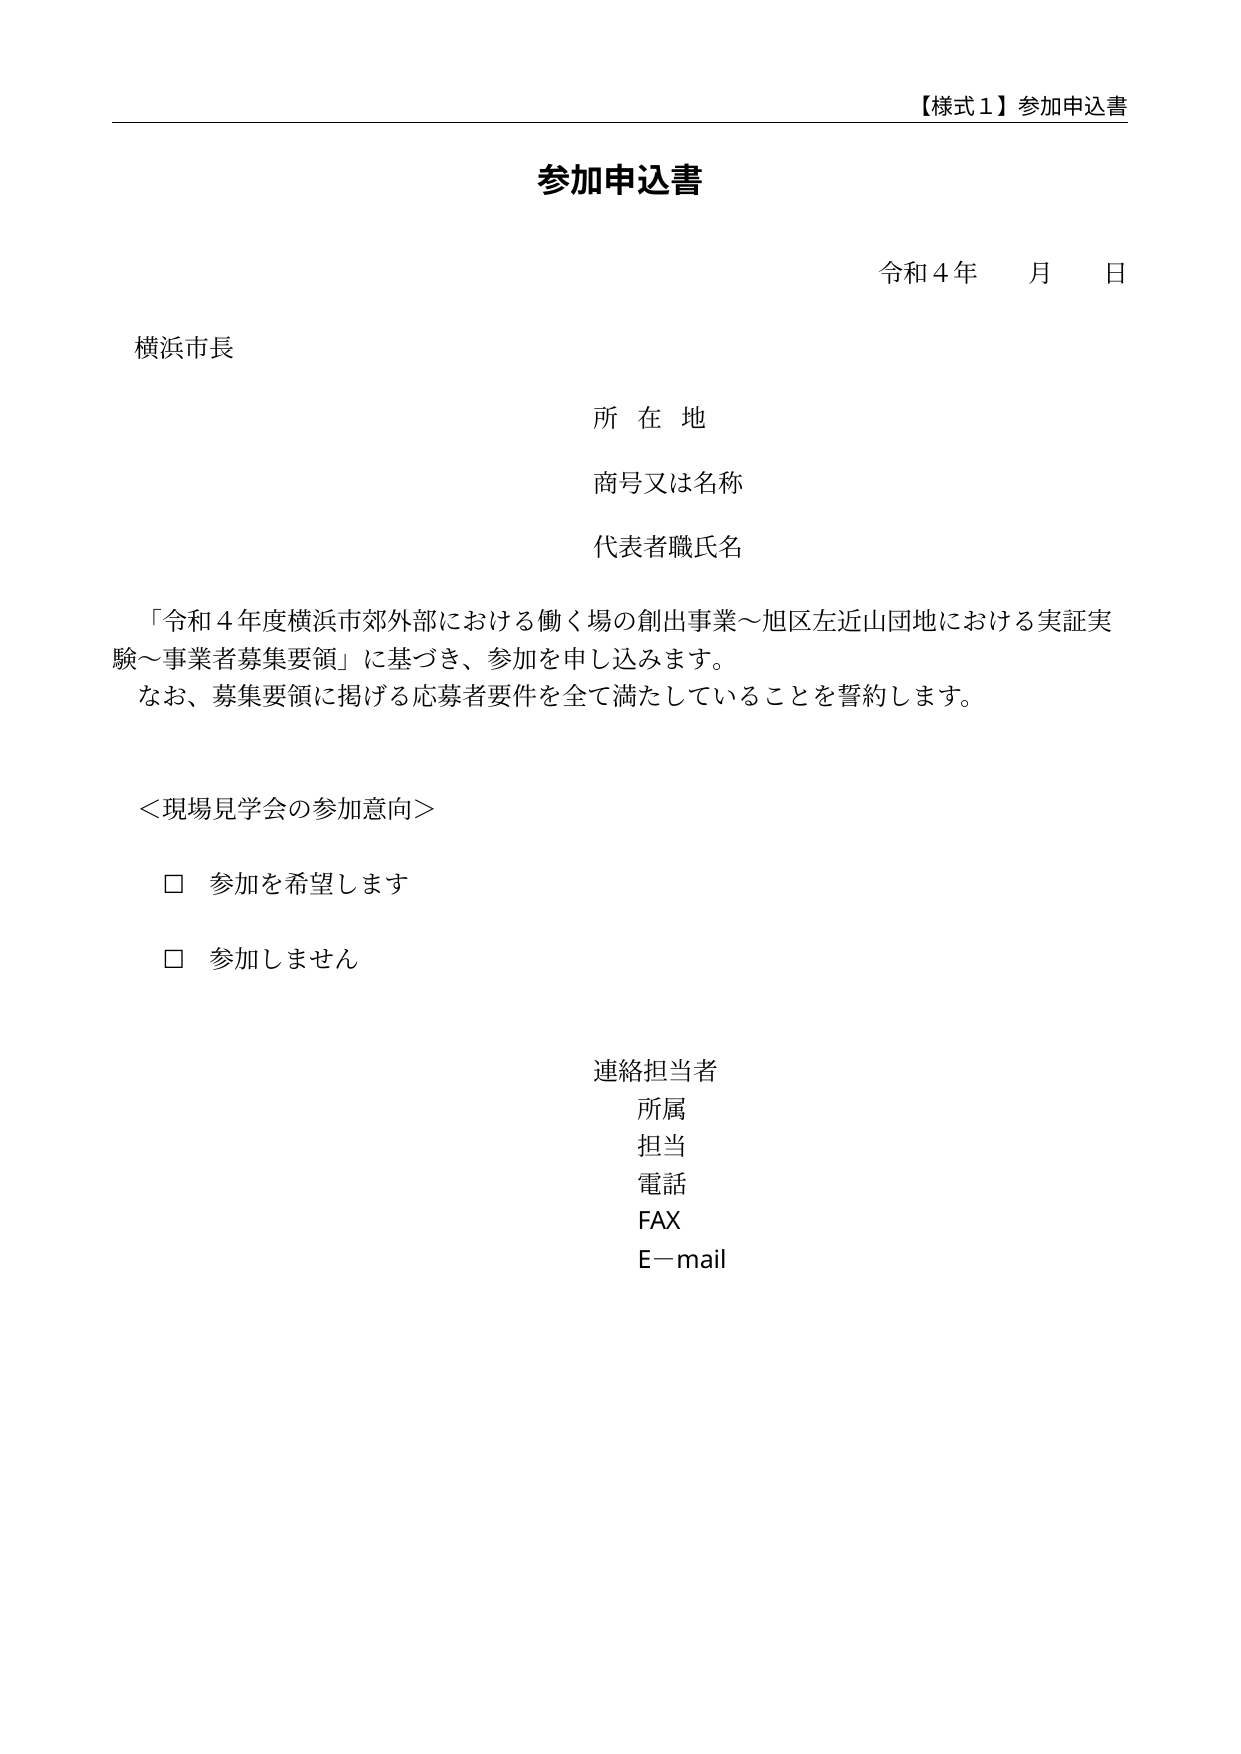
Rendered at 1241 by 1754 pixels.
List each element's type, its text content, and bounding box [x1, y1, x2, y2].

text E－mail [637, 1239, 1128, 1276]
text 電話 [637, 1164, 1128, 1201]
title 「令和４年度横浜市郊外部における働く場の創出事業～旭区左近山団地における実証実験～事業者募集要領」に基づき、参加を申し込みます。 [112, 601, 1131, 676]
text なお、募集要領に掲げる応募者要件を全て満たしていることを誓約します。 [112, 676, 1128, 714]
text 参加を希望します [112, 864, 1128, 901]
text ＜現場見学会の参加意向＞ [112, 789, 1128, 826]
text FAX [637, 1201, 1128, 1239]
text 令和４年 月 日 [112, 253, 1128, 290]
text 所在地 [112, 399, 1128, 435]
text 代表者職氏名 [112, 528, 1128, 564]
text 参加申込書 [112, 140, 1128, 215]
text 所属 [637, 1089, 1128, 1126]
text 参加しません [112, 939, 1128, 976]
text 商号又は名称 [112, 463, 1128, 499]
text 担当 [637, 1126, 1128, 1164]
text 横浜市長 [134, 328, 1128, 365]
text 連絡担当者 [593, 1051, 1128, 1089]
